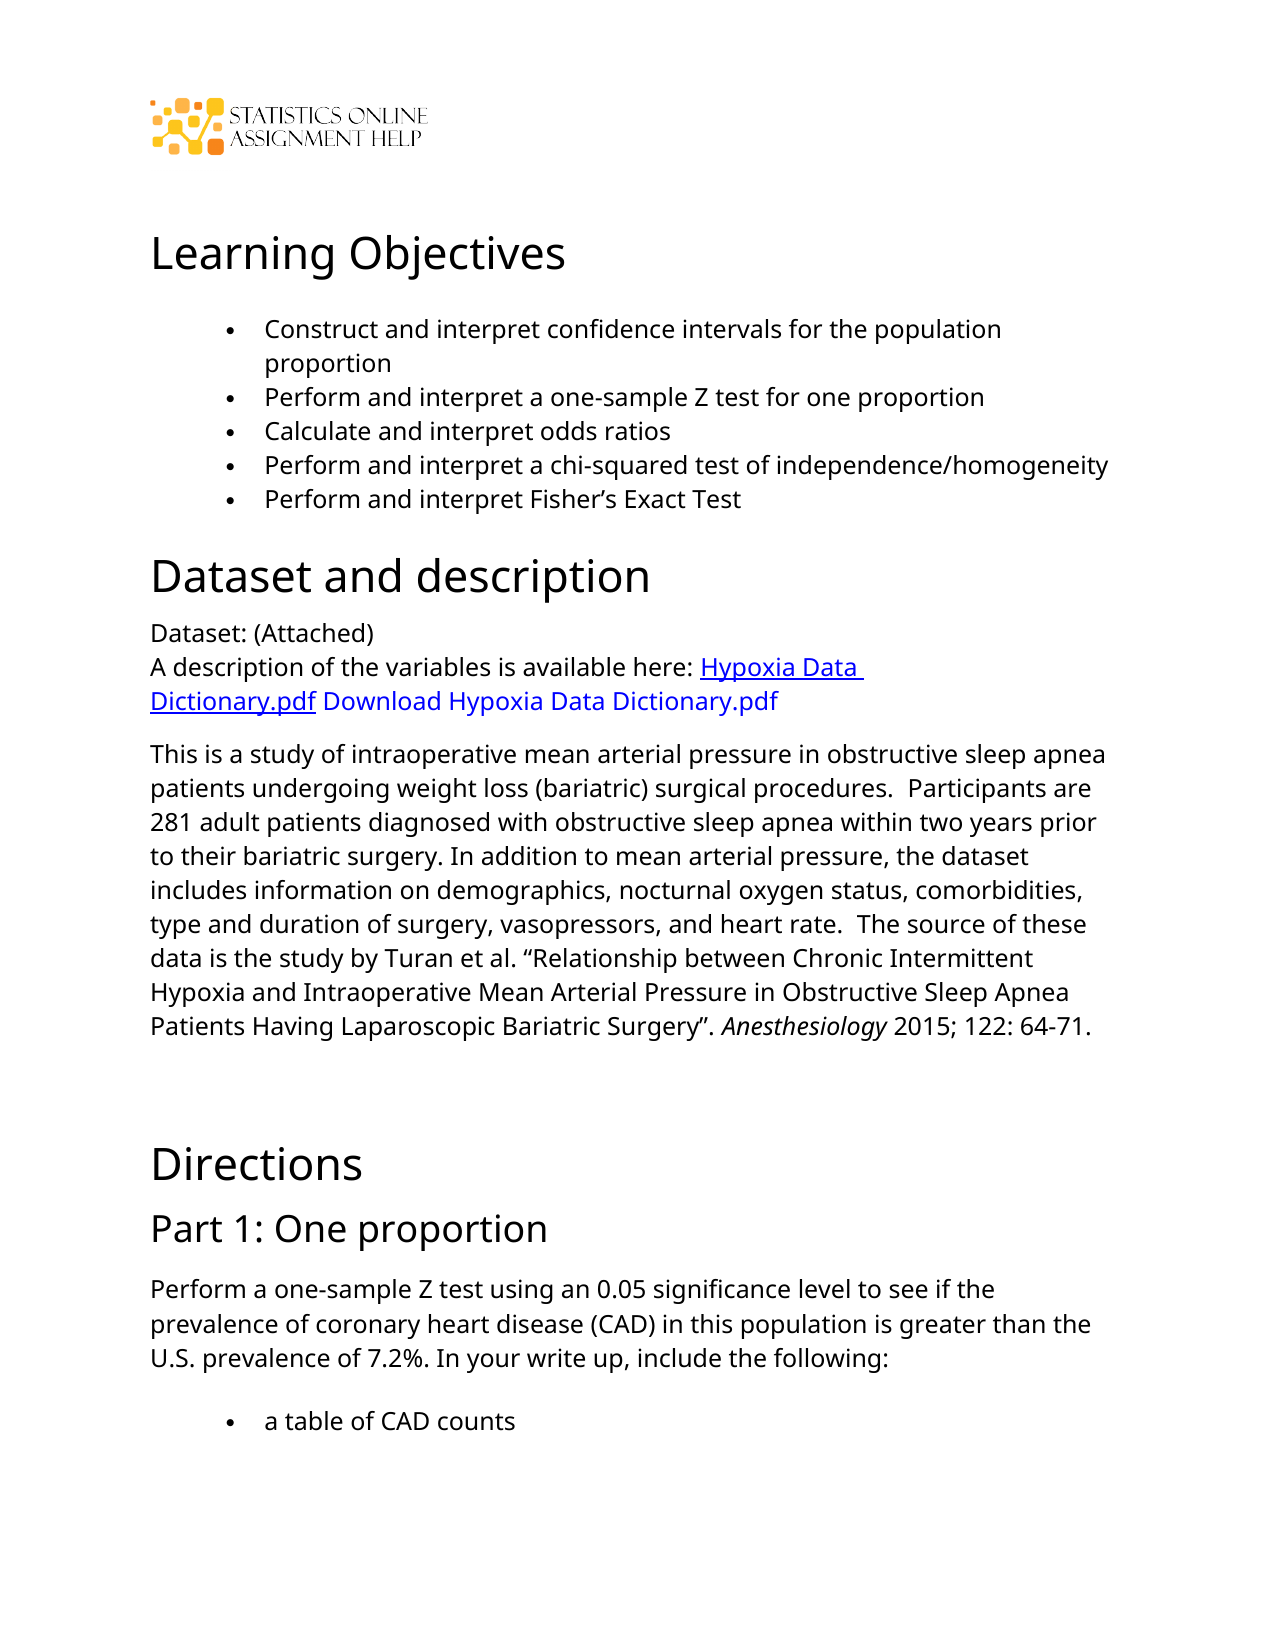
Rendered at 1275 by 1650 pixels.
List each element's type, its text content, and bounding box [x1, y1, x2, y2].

text Perform a one-sample Z test using an 0.05 significance level to see if the prevalence of coronary heart disease (CAD) in this population is greater than the U.S. prevalence of 7.2%. In your write up, include the following: [150, 1272, 1125, 1374]
list Perform and interpret a chi-squared test of independence/homogeneity [227, 448, 1125, 482]
list Calculate and interpret odds ratios [227, 413, 1125, 448]
list Perform and interpret Fisher’s Exact Test [227, 482, 1125, 516]
text Directions [150, 1132, 1125, 1193]
picture [150, 75, 428, 182]
text Part 1: One proportion [150, 1202, 1125, 1253]
text A description of the variables is available here: Hypoxia Data Dictionary.pdf Download Hypoxia Data Dictionary.pdf [150, 649, 1125, 717]
list Perform and interpret a one-sample Z test for one proportion [227, 379, 1125, 413]
text Dataset: (Attached) [150, 615, 1125, 649]
text This is a study of intraoperative mean arterial pressure in obstructive sleep apnea patients undergoing weight loss (bariatric) surgical procedures. Participants are 281 adult patients diagnosed with obstructive sleep apnea within two years prior to their bariatric surgery. In addition to mean arterial pressure, the dataset includes information on demographics, nocturnal oxygen status, comorbidities, type and duration of surgery, vasopressors, and heart rate. The source of these data is the study by Turan et al. “Relationship between Chronic Intermittent Hypoxia and Intraoperative Mean Arterial Pressure in Obstructive Sleep Apnea Patients Having Laparoscopic Bariatric Surgery”. Anesthesiology 2015; 122: 64-71. [150, 736, 1125, 1043]
text Dataset and description [150, 545, 1125, 606]
text Learning Objectives [150, 221, 1125, 282]
list Construct and interpret confidence intervals for the population proportion [227, 311, 1125, 379]
list a table of CAD counts [227, 1403, 1125, 1438]
